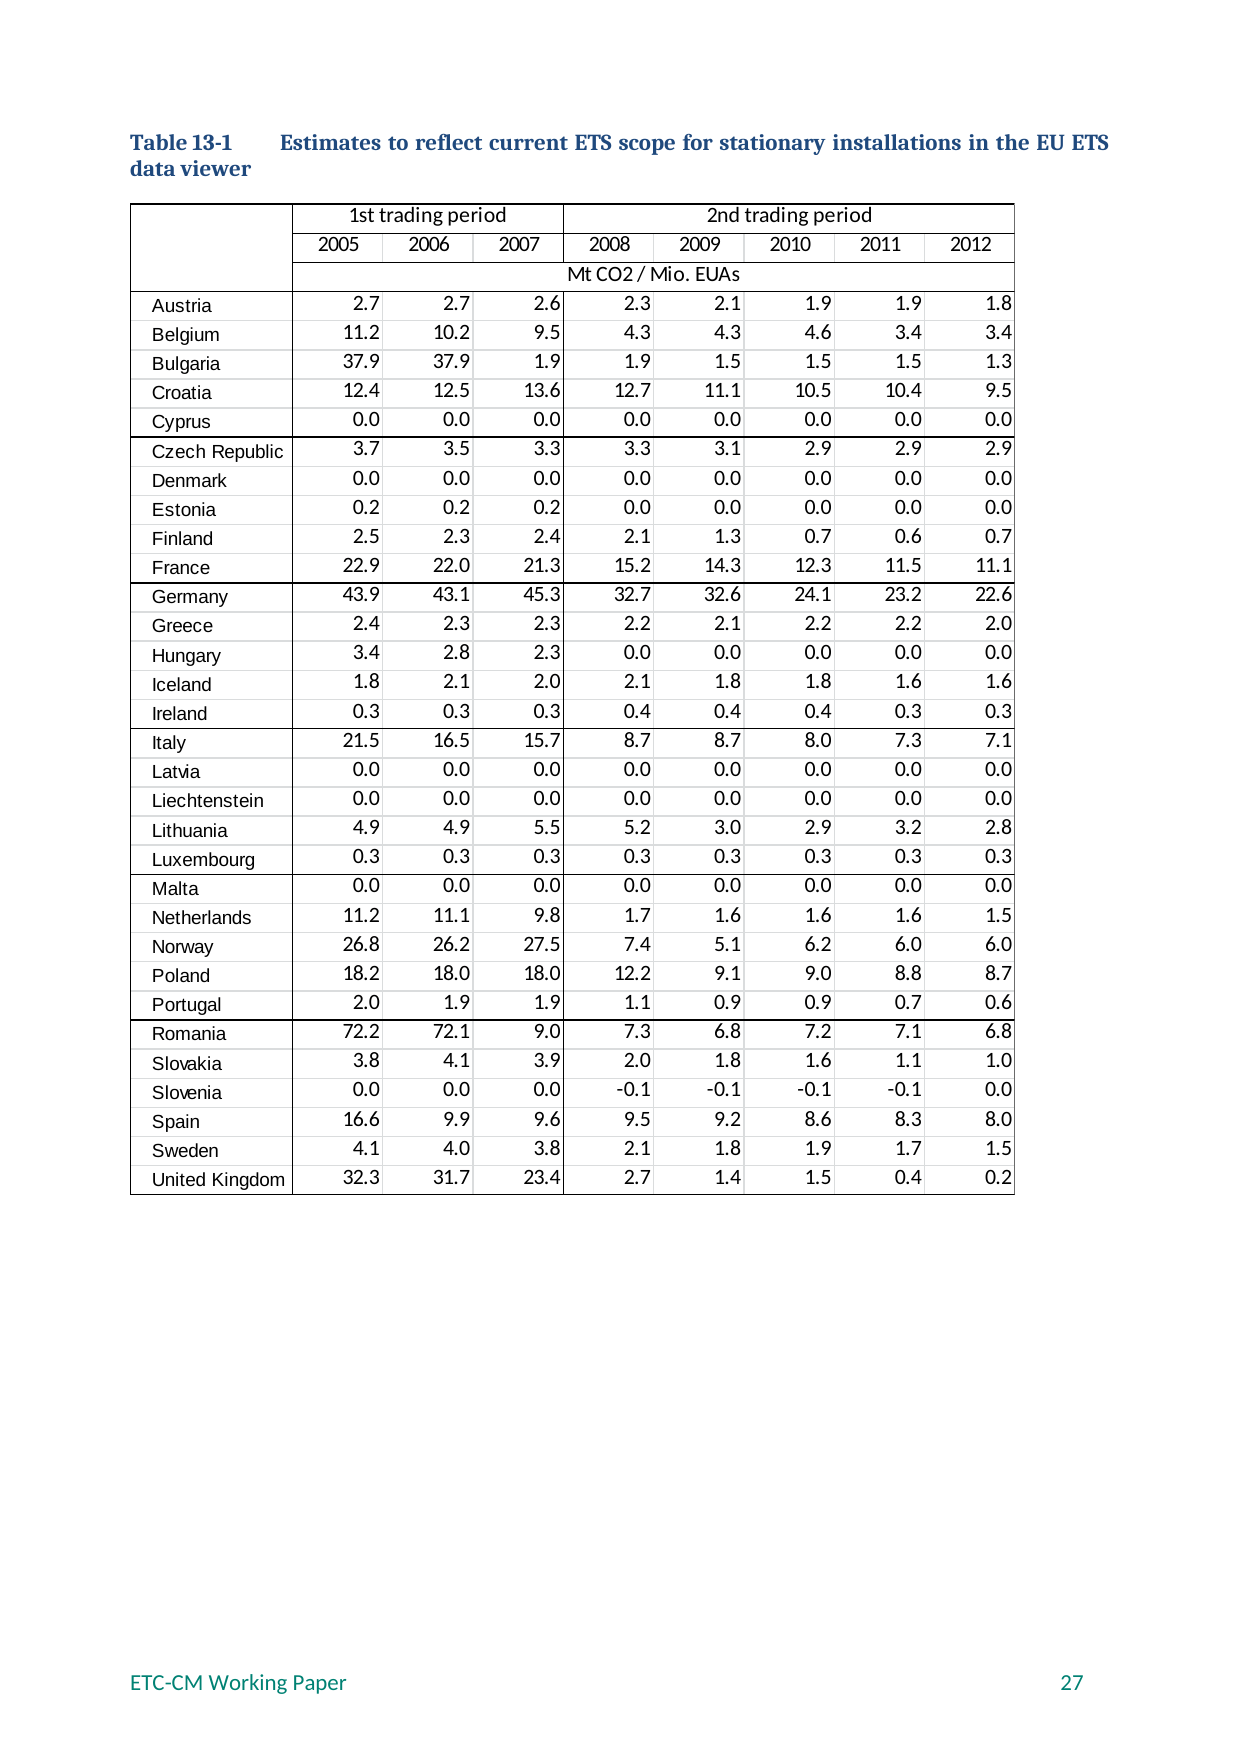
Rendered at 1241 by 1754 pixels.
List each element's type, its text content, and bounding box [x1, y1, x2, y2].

text Table 13-1 Estimates to reflect current ETS scope for stationary installations in the EU ETS data viewer [130, 130, 1110, 183]
